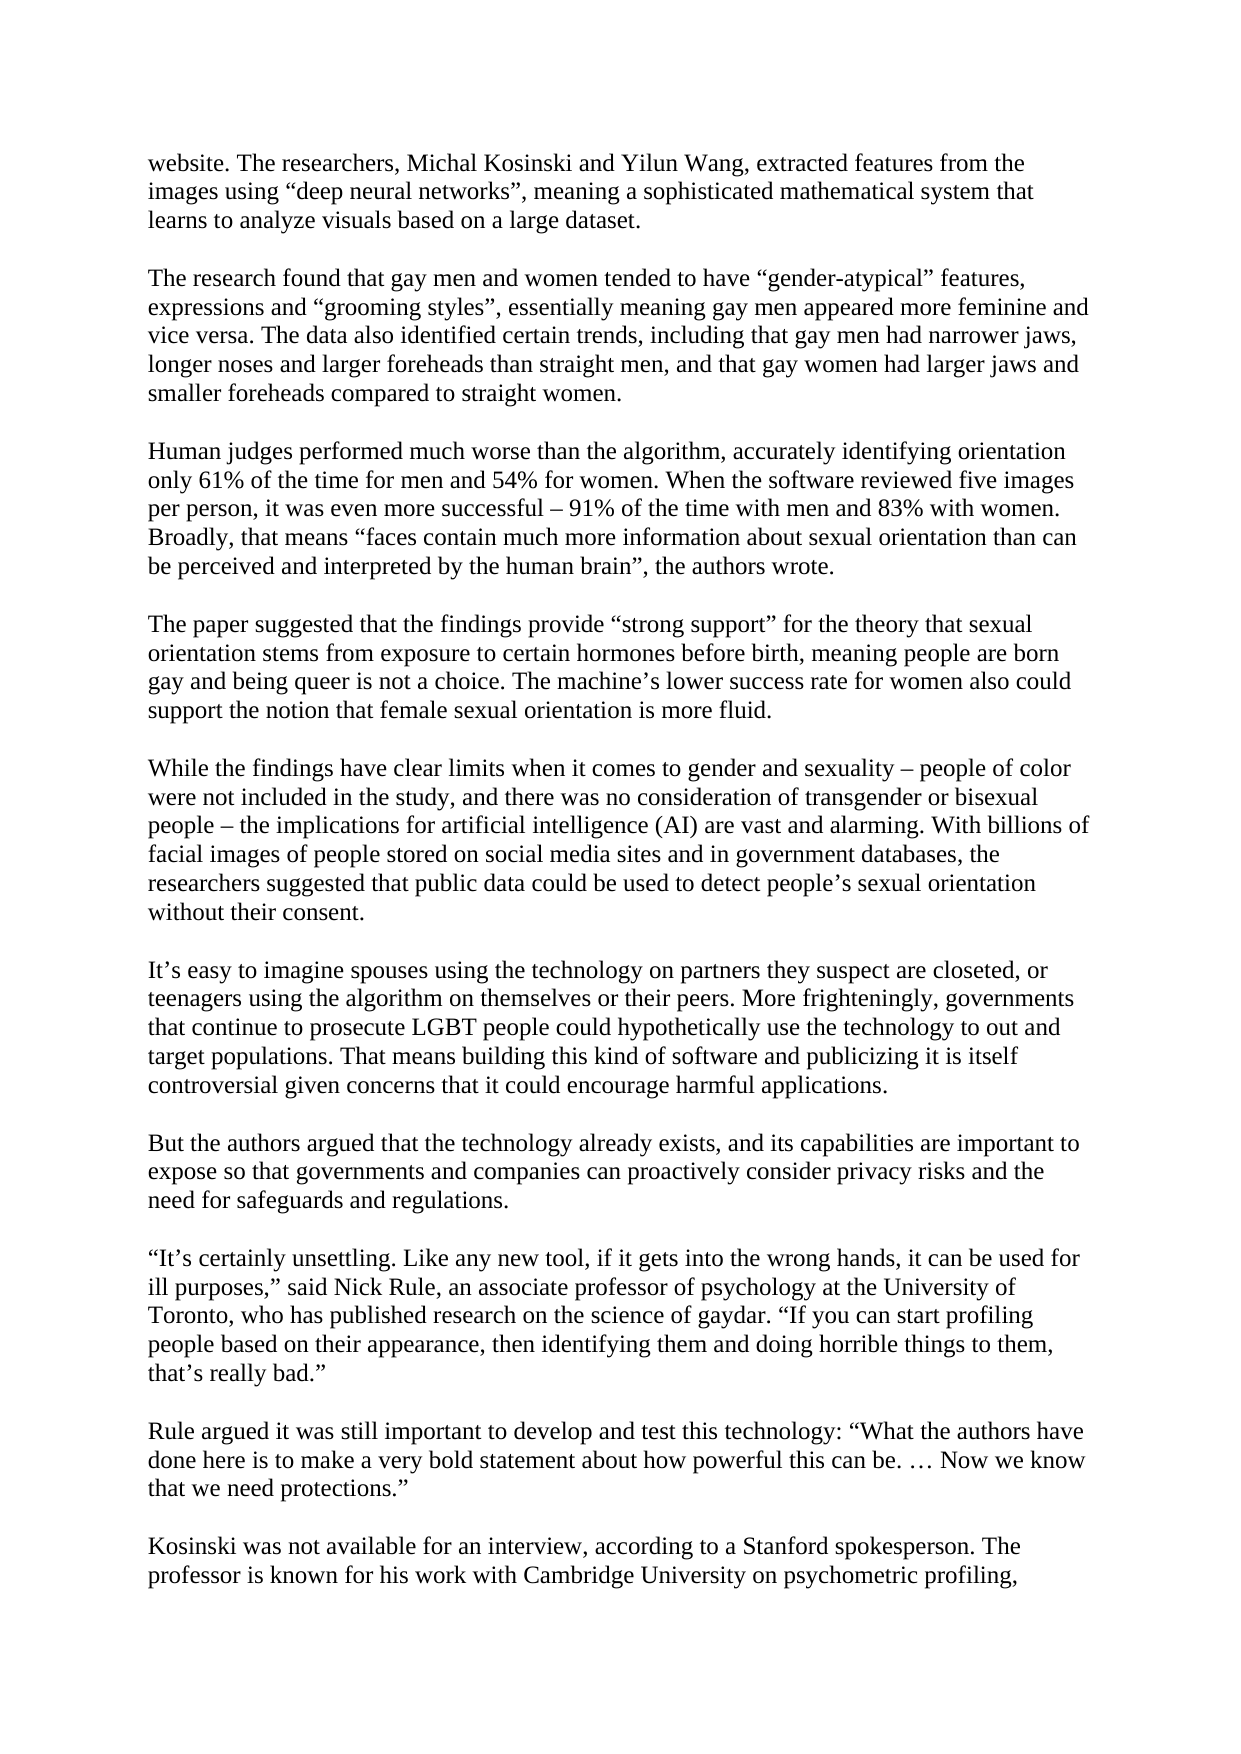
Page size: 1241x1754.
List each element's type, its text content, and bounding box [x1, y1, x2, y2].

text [148, 1531, 1093, 1589]
text “It’s certainly unsettling. Like any new tool, if it gets into the wrong hands, it can be used for ill purposes,” said Nick Rule, an associate professor of psychology at the University of Toronto, who has published research on the science of gaydar. “If you can start profiling people based on their appearance, then identifying them and doing horrible things to them, that’s really bad.” [148, 1243, 1093, 1387]
text Human judges performed much worse than the algorithm, accurately identifying orientation only 61% of the time for men and 54% for women. When the software reviewed five images per person, it was even more successful – 91% of the time with men and 83% with women. Broadly, that means “faces contain much more information about sexual orientation than can be perceived and interpreted by the human brain”, the authors wrote. [148, 436, 1093, 580]
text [148, 148, 1093, 234]
text But the authors argued that the technology already exists, and its capabilities are important to expose so that governments and companies can proactively consider privacy risks and the need for safeguards and regulations. [148, 1128, 1093, 1214]
text Rule argued it was still important to develop and test this technology: “What the authors have done here is to make a very bold statement about how powerful this can be. … Now we know that we need protections.” [148, 1416, 1093, 1502]
text The paper suggested that the findings provide “strong support” for the theory that sexual orientation stems from exposure to certain hormones before birth, meaning people are born gay and being queer is not a choice. The machine’s lower success rate for women also could support the notion that female sexual orientation is more fluid. [148, 609, 1093, 724]
text The research found that gay men and women tended to have “gender-atypical” features, expressions and “grooming styles”, essentially meaning gay men appeared more feminine and vice versa. The data also identified certain trends, including that gay men had narrower jaws, longer noses and larger foreheads than straight men, and that gay women had larger jaws and smaller foreheads compared to straight women. [148, 263, 1093, 407]
text While the findings have clear limits when it comes to gender and sexuality – people of color were not included in the study, and there was no consideration of transgender or bisexual people – the implications for artificial intelligence (AI) are vast and alarming. With billions of facial images of people stored on social media sites and in government databases, the researchers suggested that public data could be used to detect people’s sexual orientation without their consent. [148, 753, 1093, 926]
text It’s easy to imagine spouses using the technology on partners they suspect are closeted, or teenagers using the algorithm on themselves or their peers. More frighteningly, governments that continue to prosecute LGBT people could hypothetically use the technology to out and target populations. That means building this kind of software and publicizing it is itself controversial given concerns that it could encourage harmful applications. [148, 955, 1093, 1098]
